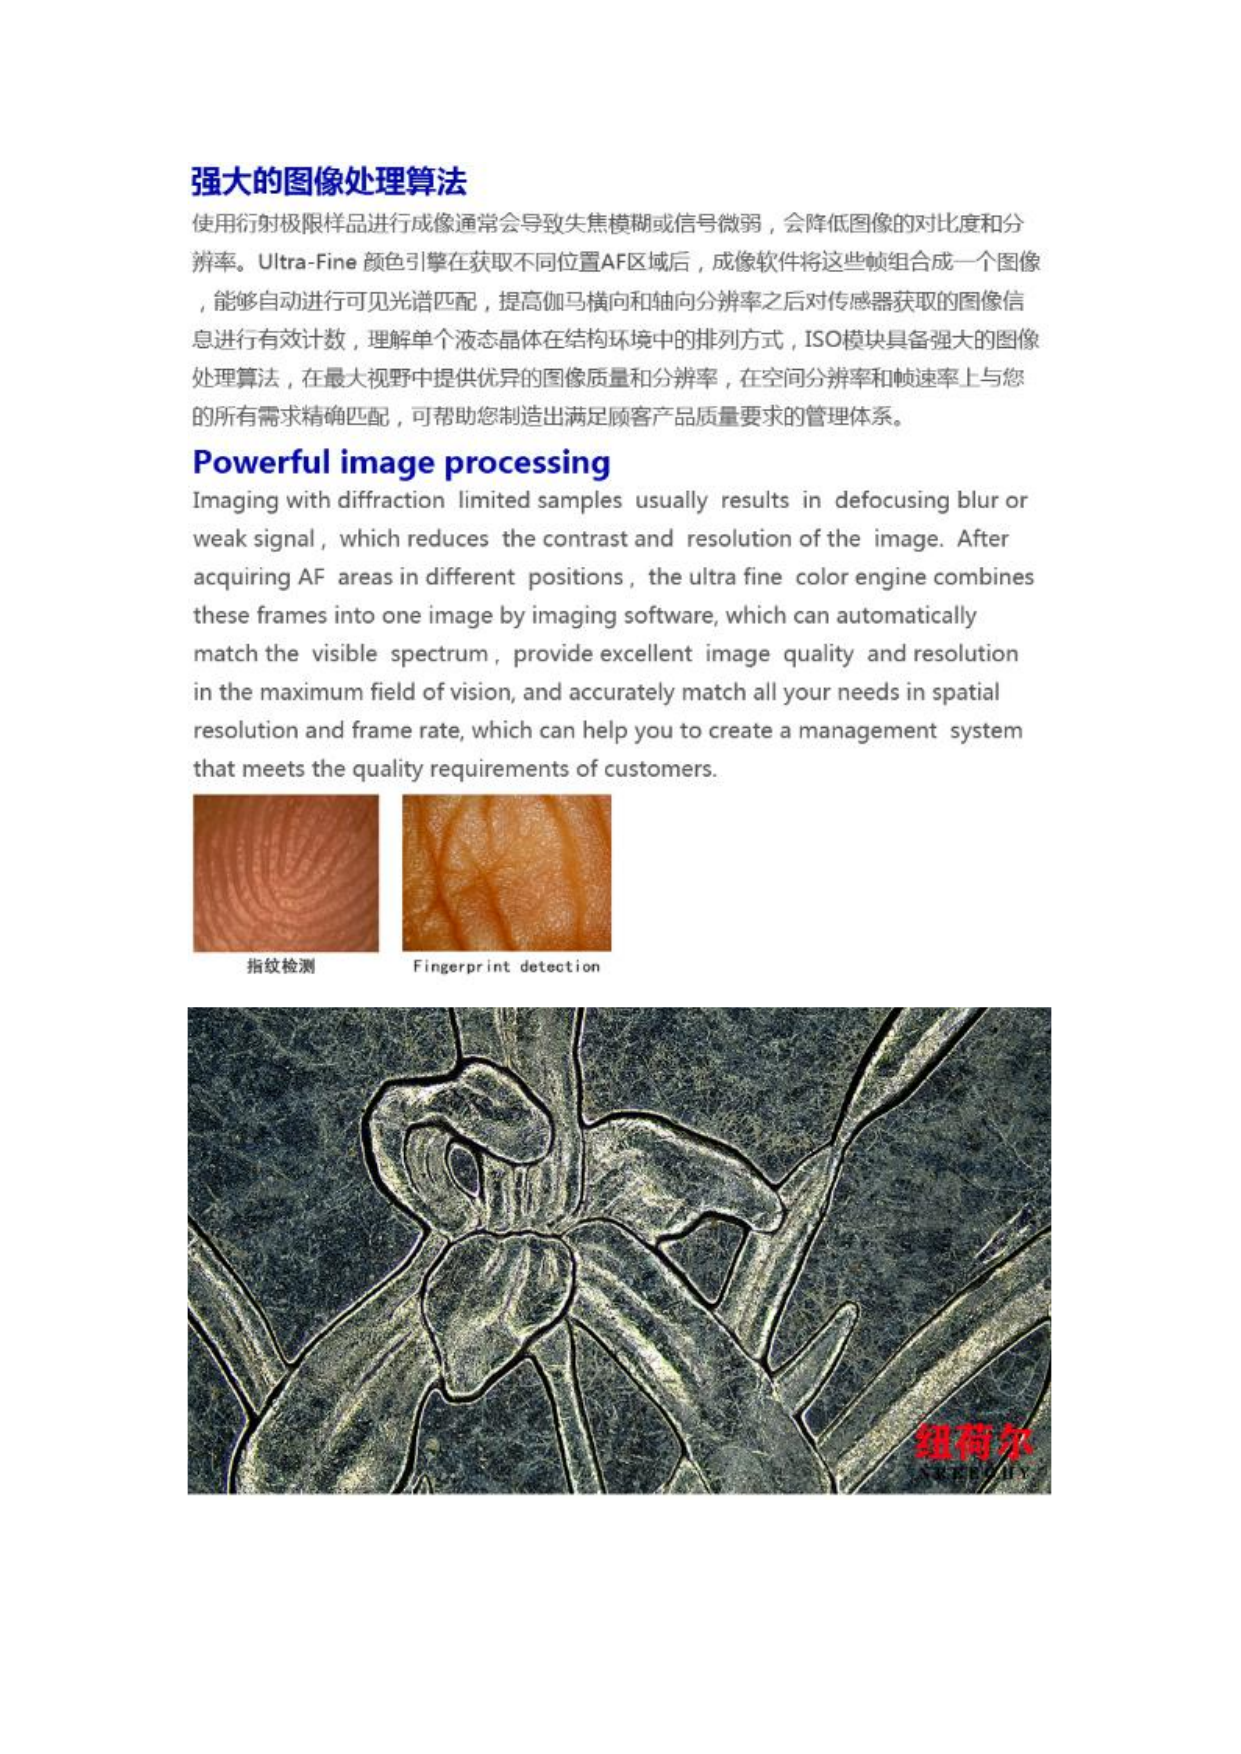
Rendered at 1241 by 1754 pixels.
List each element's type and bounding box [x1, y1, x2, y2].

picture [187, 162, 1052, 985]
picture [187, 1007, 1052, 1500]
